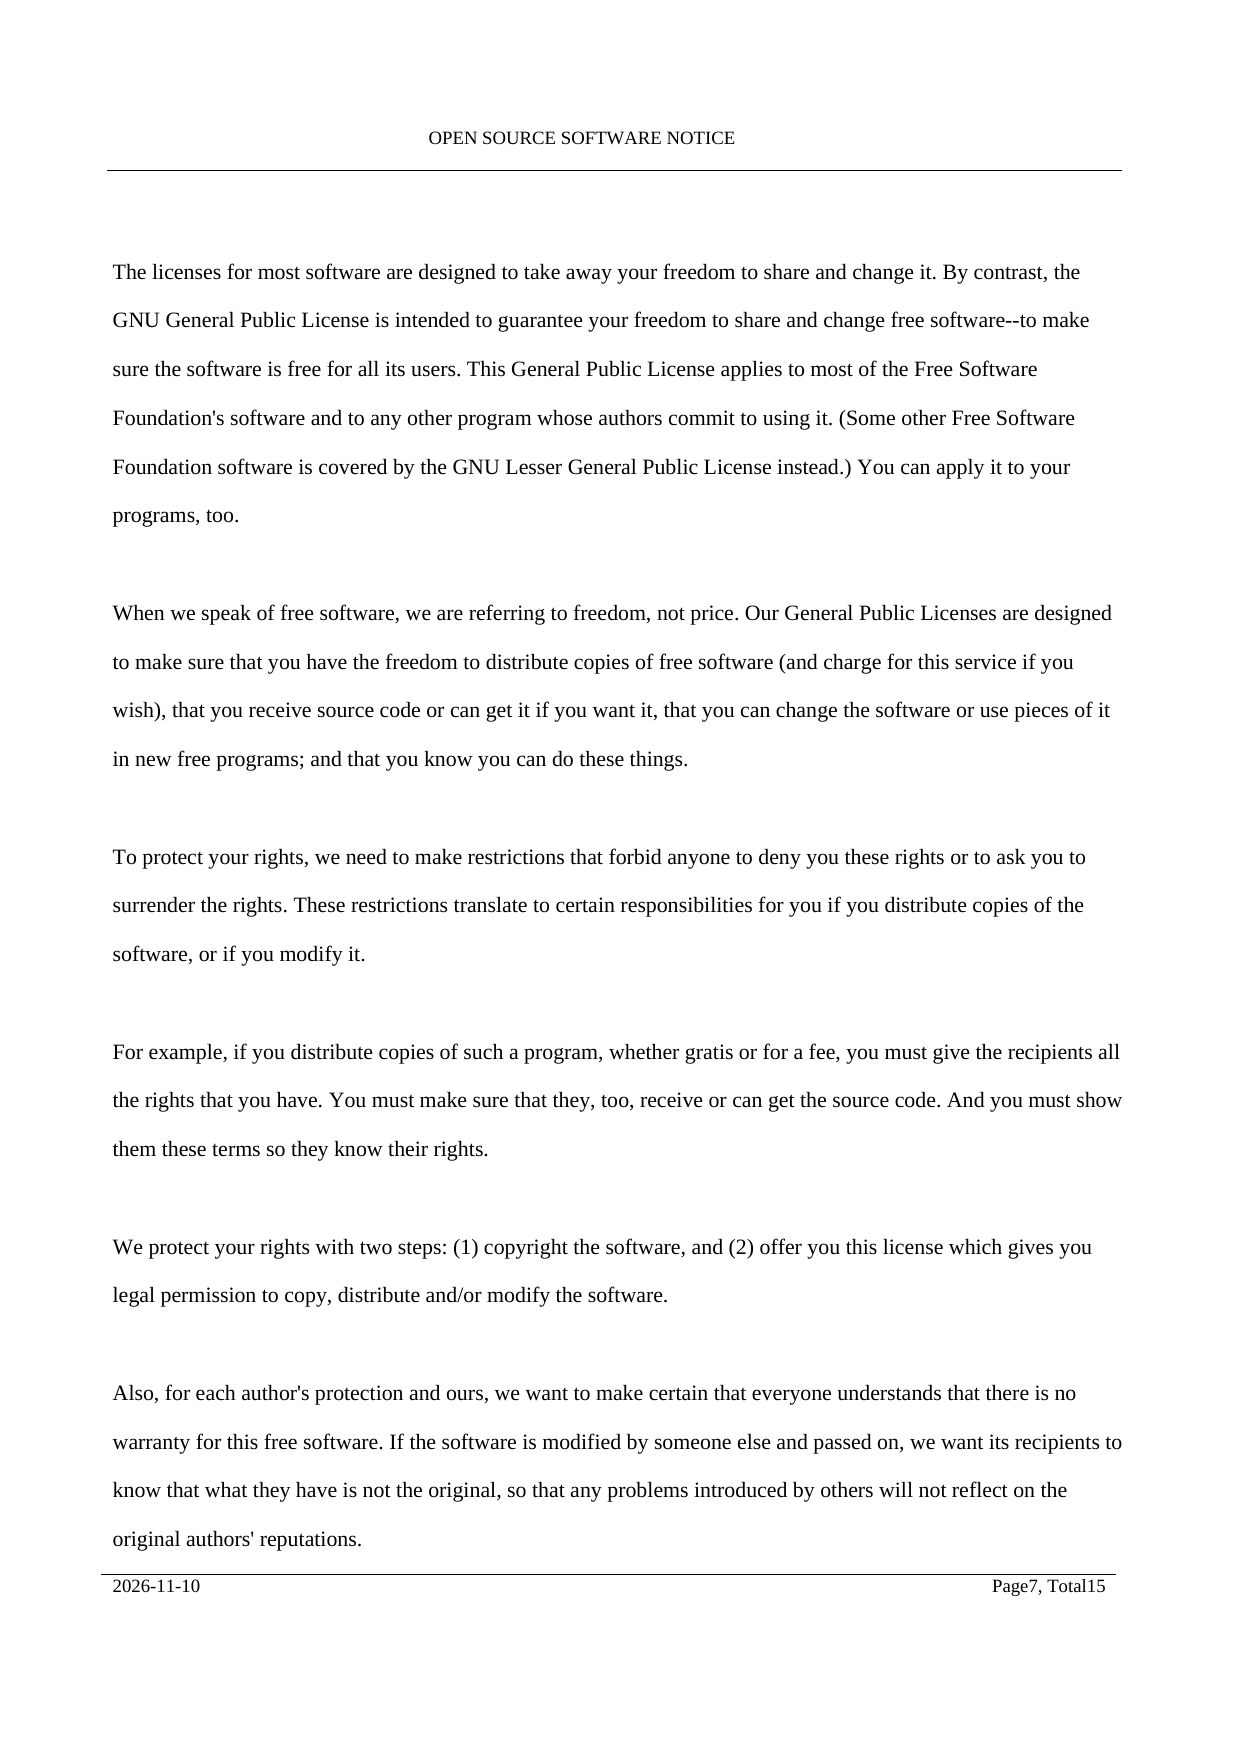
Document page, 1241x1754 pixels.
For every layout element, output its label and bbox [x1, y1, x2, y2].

text [112, 206, 1128, 1555]
